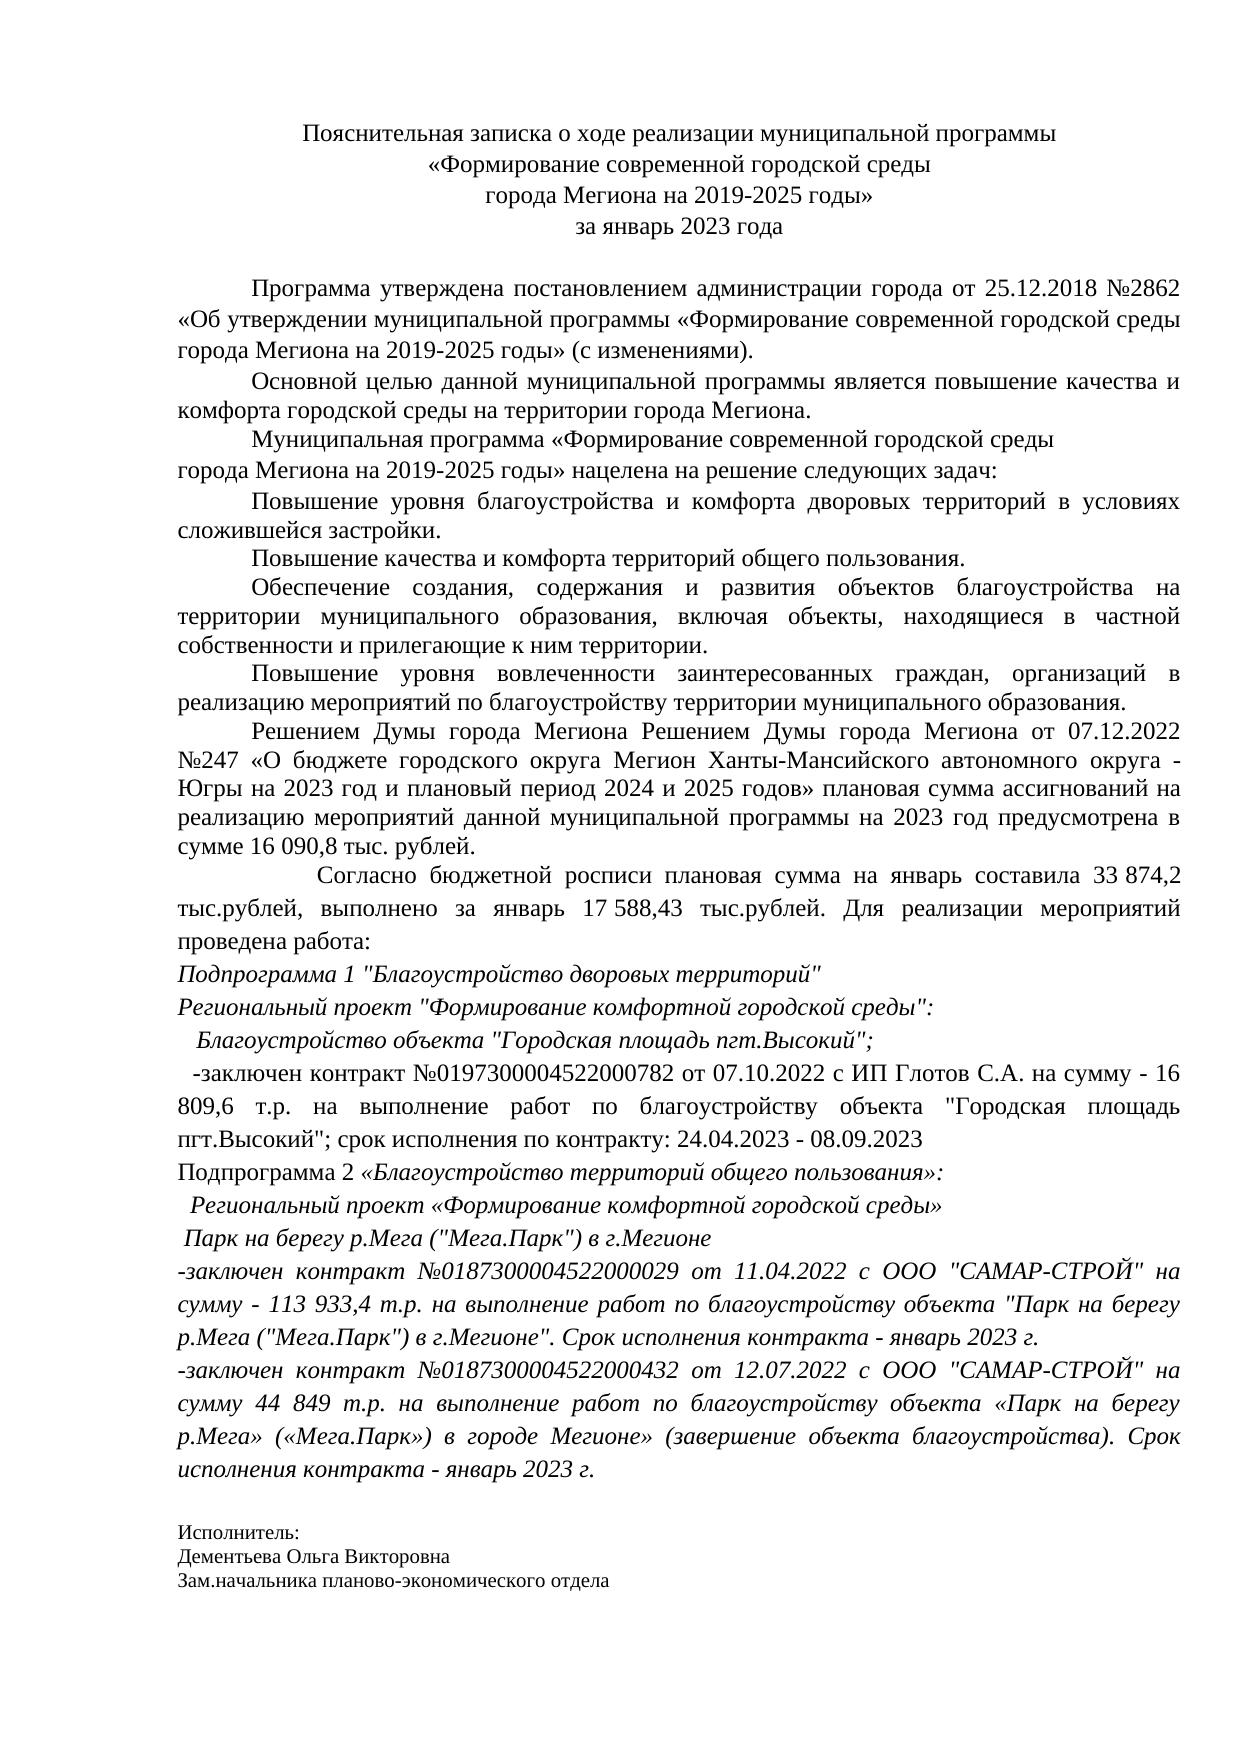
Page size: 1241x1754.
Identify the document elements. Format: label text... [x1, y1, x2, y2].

text Повышение уровня благоустройства и комфорта дворовых территорий в условиях сложившейся застройки. [177, 486, 1181, 543]
text за январь 2023 года [177, 211, 1181, 240]
text -заключен контракт №0197300004522000782 от 07.10.2022 с ИП Глотов С.А. на сумму - 16 809,6 т.р. на выполнение работ по благоустройству объекта "Городская площадь пгт.Высокий"; срок исполнения по контракту: 24.04.2023 - 08.09.2023 [177, 1058, 1181, 1153]
text Обеспечение создания, содержания и развития объектов благоустройства на территории муниципального образования, включая объекты, находящиеся в частной собственности и прилегающие к ним территории. [177, 572, 1181, 658]
text Согласно бюджетной росписи плановая сумма на январь составила 33 874,2 тыс.рублей, выполнено за январь 17 588,43 тыс.рублей. Для реализации мероприятий проведена работа: [177, 860, 1181, 954]
text Региональный проект "Формирование комфортной городской среды": [177, 992, 1181, 1021]
text Дементьева Ольга Викторовна [177, 1544, 1181, 1568]
text Парк на берегу р.Мега ("Мега.Парк") в г.Мегионе [177, 1223, 1181, 1252]
text Зам.начальника планово-экономического отдела [177, 1568, 1181, 1592]
text Региональный проект «Формирование комфортной городской среды» [177, 1190, 1181, 1219]
text «Формирование современной городской среды [177, 149, 1181, 178]
text Программа утверждена постановлением администрации города от 25.12.2018 №2862 «Об утверждении муниципальной программы «Формирование современной городской среды города Мегиона на 2019-2025 годы» (с изменениями). [177, 273, 1181, 364]
text Муниципальная программа «Формирование современной городской среды [177, 424, 1181, 453]
text Исполнитель: [177, 1520, 1181, 1544]
text Подпрограмма 2 «Благоустройство территорий общего пользования»: [177, 1157, 1181, 1186]
text города Мегиона на 2019-2025 годы» [177, 180, 1181, 209]
text Пояснительная записка о ходе реализации муниципальной программы [177, 118, 1181, 147]
text Повышение качества и комфорта территорий общего пользования. [177, 543, 1181, 572]
text Повышение уровня вовлеченности заинтересованных граждан, организаций в реализацию мероприятий по благоустройству территории муниципального образования. [177, 658, 1181, 716]
text города Мегиона на 2019-2025 годы» нацелена на решение следующих задач: [177, 455, 1181, 484]
text Благоустройство объекта "Городская площадь пгт.Высокий"; [177, 1025, 1181, 1054]
text -заключен контракт №0187300004522000029 от 11.04.2022 с ООО "САМАР-СТРОЙ" на сумму - 113 933,4 т.р. на выполнение работ по благоустройству объекта "Парк на берегу р.Мега ("Мега.Парк") в г.Мегионе". Срок исполнения контракта - январь 2023 г. [177, 1256, 1181, 1351]
text Решением Думы города Мегиона Решением Думы города Мегиона от 07.12.2022 №247 «О бюджете городского округа Мегион Ханты-Мансийского автономного округа - Югры на 2023 год и плановый период 2024 и 2025 годов» плановая сумма ассигнований на реализацию мероприятий данной муниципальной программы на 2023 год предусмотрена в сумме 16 090,8 тыс. рублей. [177, 716, 1181, 860]
text Основной целью данной муниципальной программы является повышение качества и комфорта городской среды на территории города Мегиона. [177, 366, 1181, 424]
text Подпрограмма 1 "Благоустройство дворовых территорий" [177, 959, 1181, 988]
text -заключен контракт №0187300004522000432 от 12.07.2022 с ООО "САМАР-СТРОЙ" на сумму 44 849 т.р. на выполнение работ по благоустройству объекта «Парк на берегу р.Мега» («Мега.Парк») в городе Мегионе» (завершение объекта благоустройства). Срок исполнения контракта - январь 2023 г. [177, 1355, 1181, 1483]
